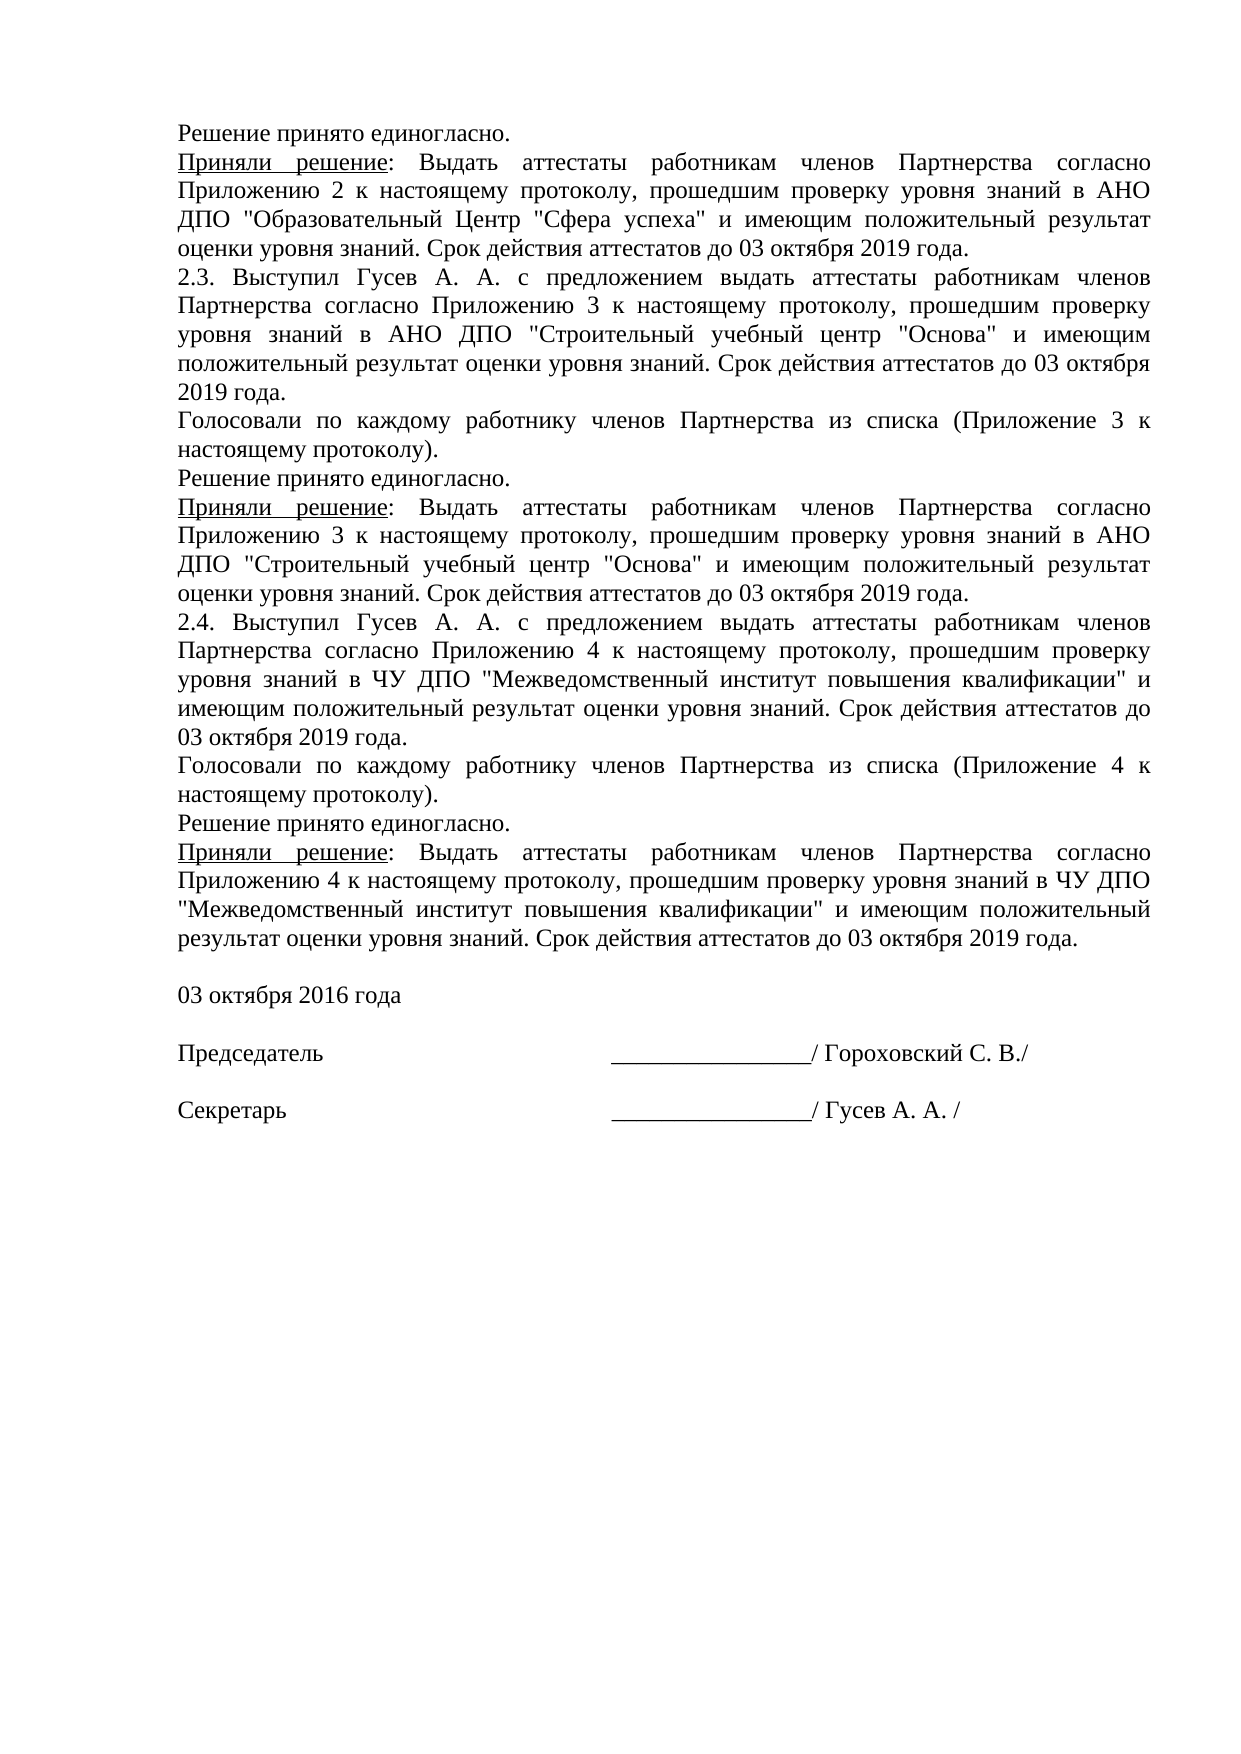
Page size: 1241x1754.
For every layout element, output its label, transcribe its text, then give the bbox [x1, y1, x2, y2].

text Решение принято единогласно. [177, 118, 1152, 147]
text 03 октября 2016 года [177, 981, 1152, 1009]
text 2.4. Выступил Гусев А. А. с предложением выдать аттестаты работникам членов Партнерства согласно Приложению 4 к настоящему протоколу, прошедшим проверку уровня знаний в ЧУ ДПО "Межведомственный институт повышения квалификации" и имеющим положительный результат оценки уровня знаний. Срок действия аттестатов до 03 октября 2019 года. [177, 607, 1152, 751]
text Приняли решение: Выдать аттестаты работникам членов Партнерства согласно Приложению 3 к настоящему протоколу, прошедшим проверку уровня знаний в АНО ДПО "Строительный учебный центр "Основа" и имеющим положительный результат оценки уровня знаний. Срок действия аттестатов до 03 октября 2019 года. [177, 492, 1152, 607]
text Председатель ________________/ Гороховский С. В. / [177, 1038, 1152, 1067]
text Решение принято единогласно. [177, 808, 1152, 837]
text Решение принято единогласно. [177, 463, 1152, 492]
text Голосовали по каждому работнику членов Партнерства из списка (Приложение 4 к настоящему протоколу). [177, 751, 1152, 808]
text Приняли решение: Выдать аттестаты работникам членов Партнерства согласно Приложению 4 к настоящему протоколу, прошедшим проверку уровня знаний в ЧУ ДПО "Межведомственный институт повышения квалификации" и имеющим положительный результат оценки уровня знаний. Срок действия аттестатов до 03 октября 2019 года. [177, 837, 1152, 952]
text Секретарь ________________/ Гусев А. А. / [177, 1096, 1152, 1124]
text Голосовали по каждому работнику членов Партнерства из списка (Приложение 3 к настоящему протоколу). [177, 406, 1152, 463]
text Приняли решение: Выдать аттестаты работникам членов Партнерства согласно Приложению 2 к настоящему протоколу, прошедшим проверку уровня знаний в АНО ДПО "Образовательный Центр "Сфера успеха" и имеющим положительный результат оценки уровня знаний. Срок действия аттестатов до 03 октября 2019 года. [177, 147, 1152, 262]
text 2.3. Выступил Гусев А. А. с предложением выдать аттестаты работникам членов Партнерства согласно Приложению 3 к настоящему протоколу, прошедшим проверку уровня знаний в АНО ДПО "Строительный учебный центр "Основа" и имеющим положительный результат оценки уровня знаний. Срок действия аттестатов до 03 октября 2019 года. [177, 262, 1152, 406]
